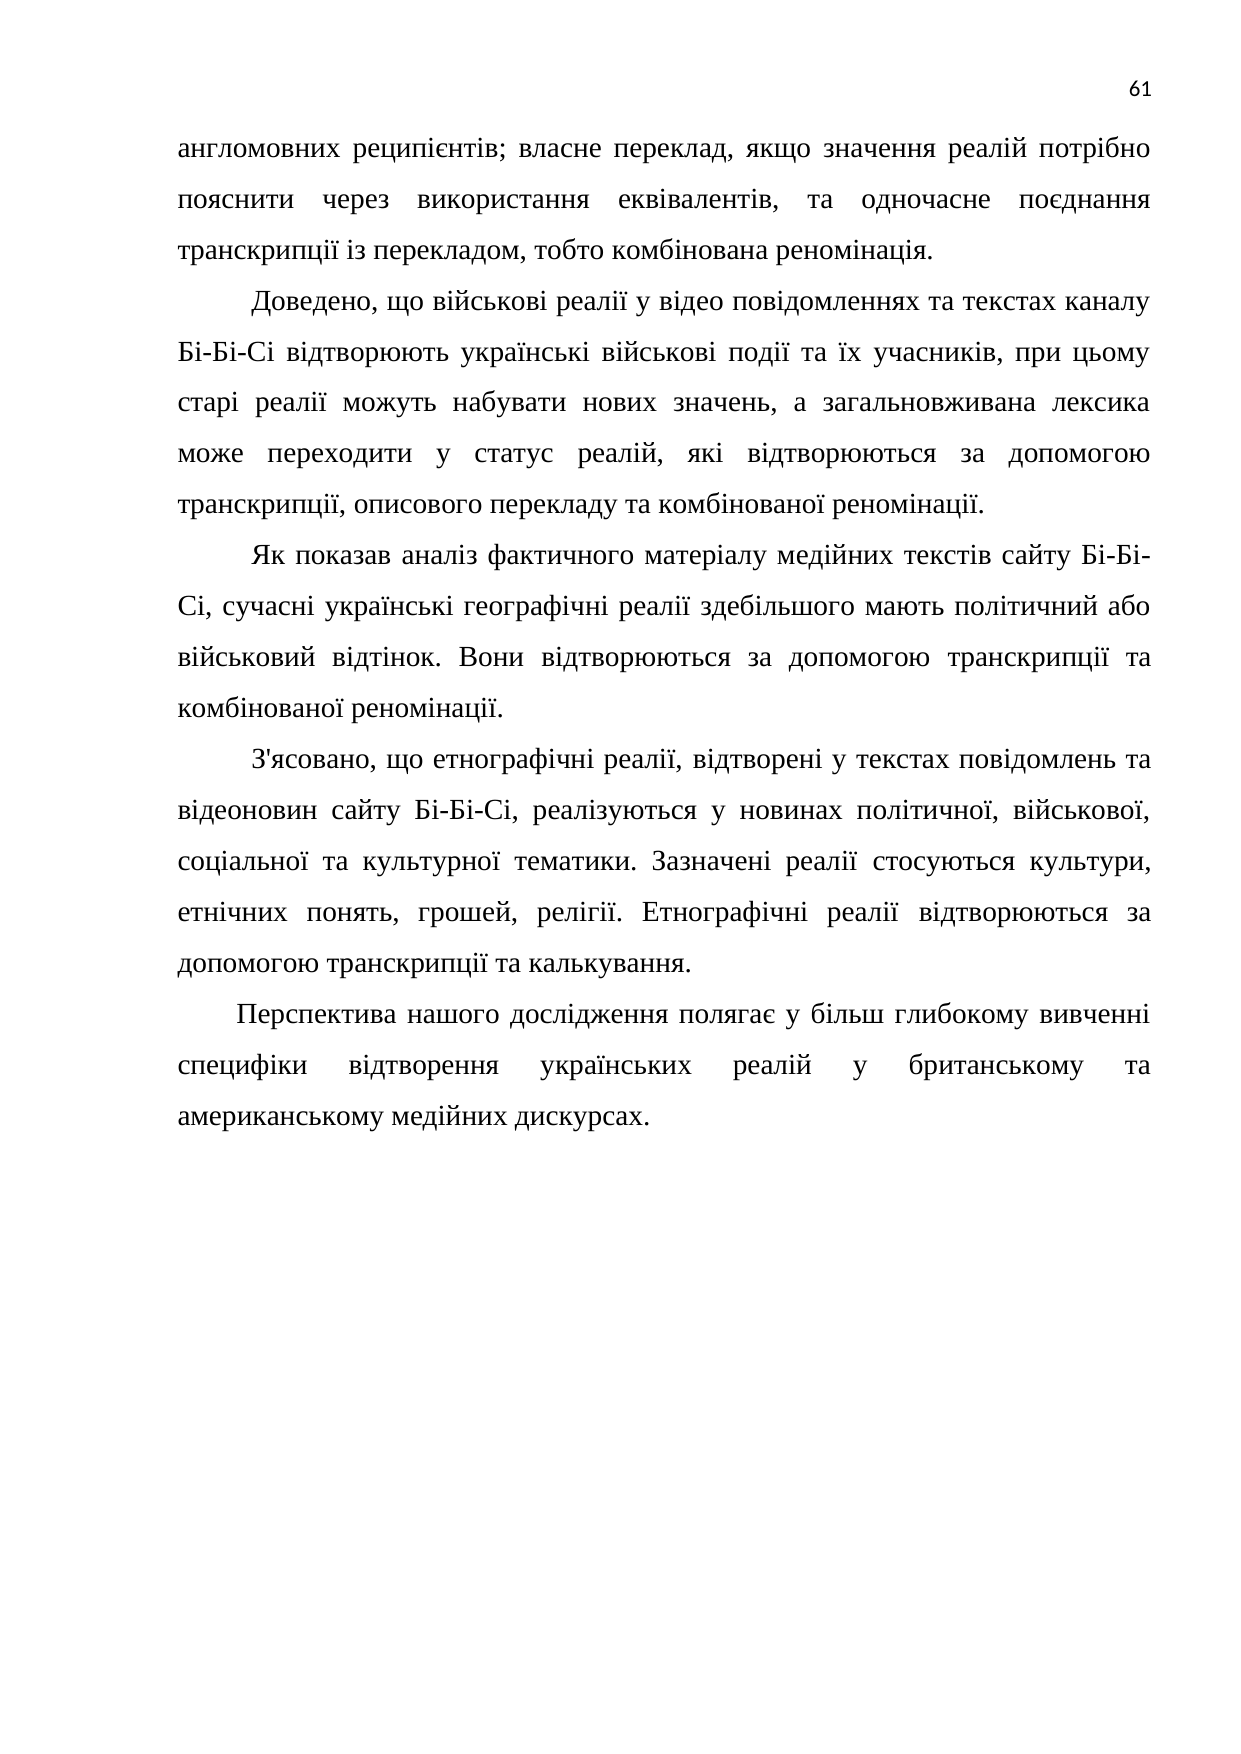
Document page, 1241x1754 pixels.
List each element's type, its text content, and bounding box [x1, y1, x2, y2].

text Доведено, що військові реалії у відео повідомленнях та текстах каналу Бі-Бі-Сі відтворюють українські військові події та їх учасників, при цьому старі реалії можуть набувати нових значень, а загальновживана лексика може переходити у статус реалій, які відтворюються за допомогою транскрипції, описового перекладу та комбінованої реномінації. [177, 283, 1152, 520]
text Як показав аналіз фактичного матеріалу медійних текстів сайту Бі-Бі-Сі, сучасні українські географічні реалії здебільшого мають політичний або військовий відтінок. Вони відтворюються за допомогою транскрипції та комбінованої реномінації. [177, 537, 1152, 724]
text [177, 130, 1152, 265]
text Перспектива нашого дослідження полягає у більш глибокому вивченні специфіки відтворення українських реалій у британському та американському медійних дискурсах. [177, 996, 1152, 1131]
text З'ясовано, що етнографічні реалії, відтворені у текстах повідомлень та відеоновин сайту Бі-Бі-Сі, реалізуються у новинах політичної, військової, соціальної та культурної тематики. Зазначені реалії стосуються культури, етнічних понять, грошей, релігії. Етнографічні реалії відтворюються за допомогою транскрипції та калькування. [177, 741, 1152, 978]
